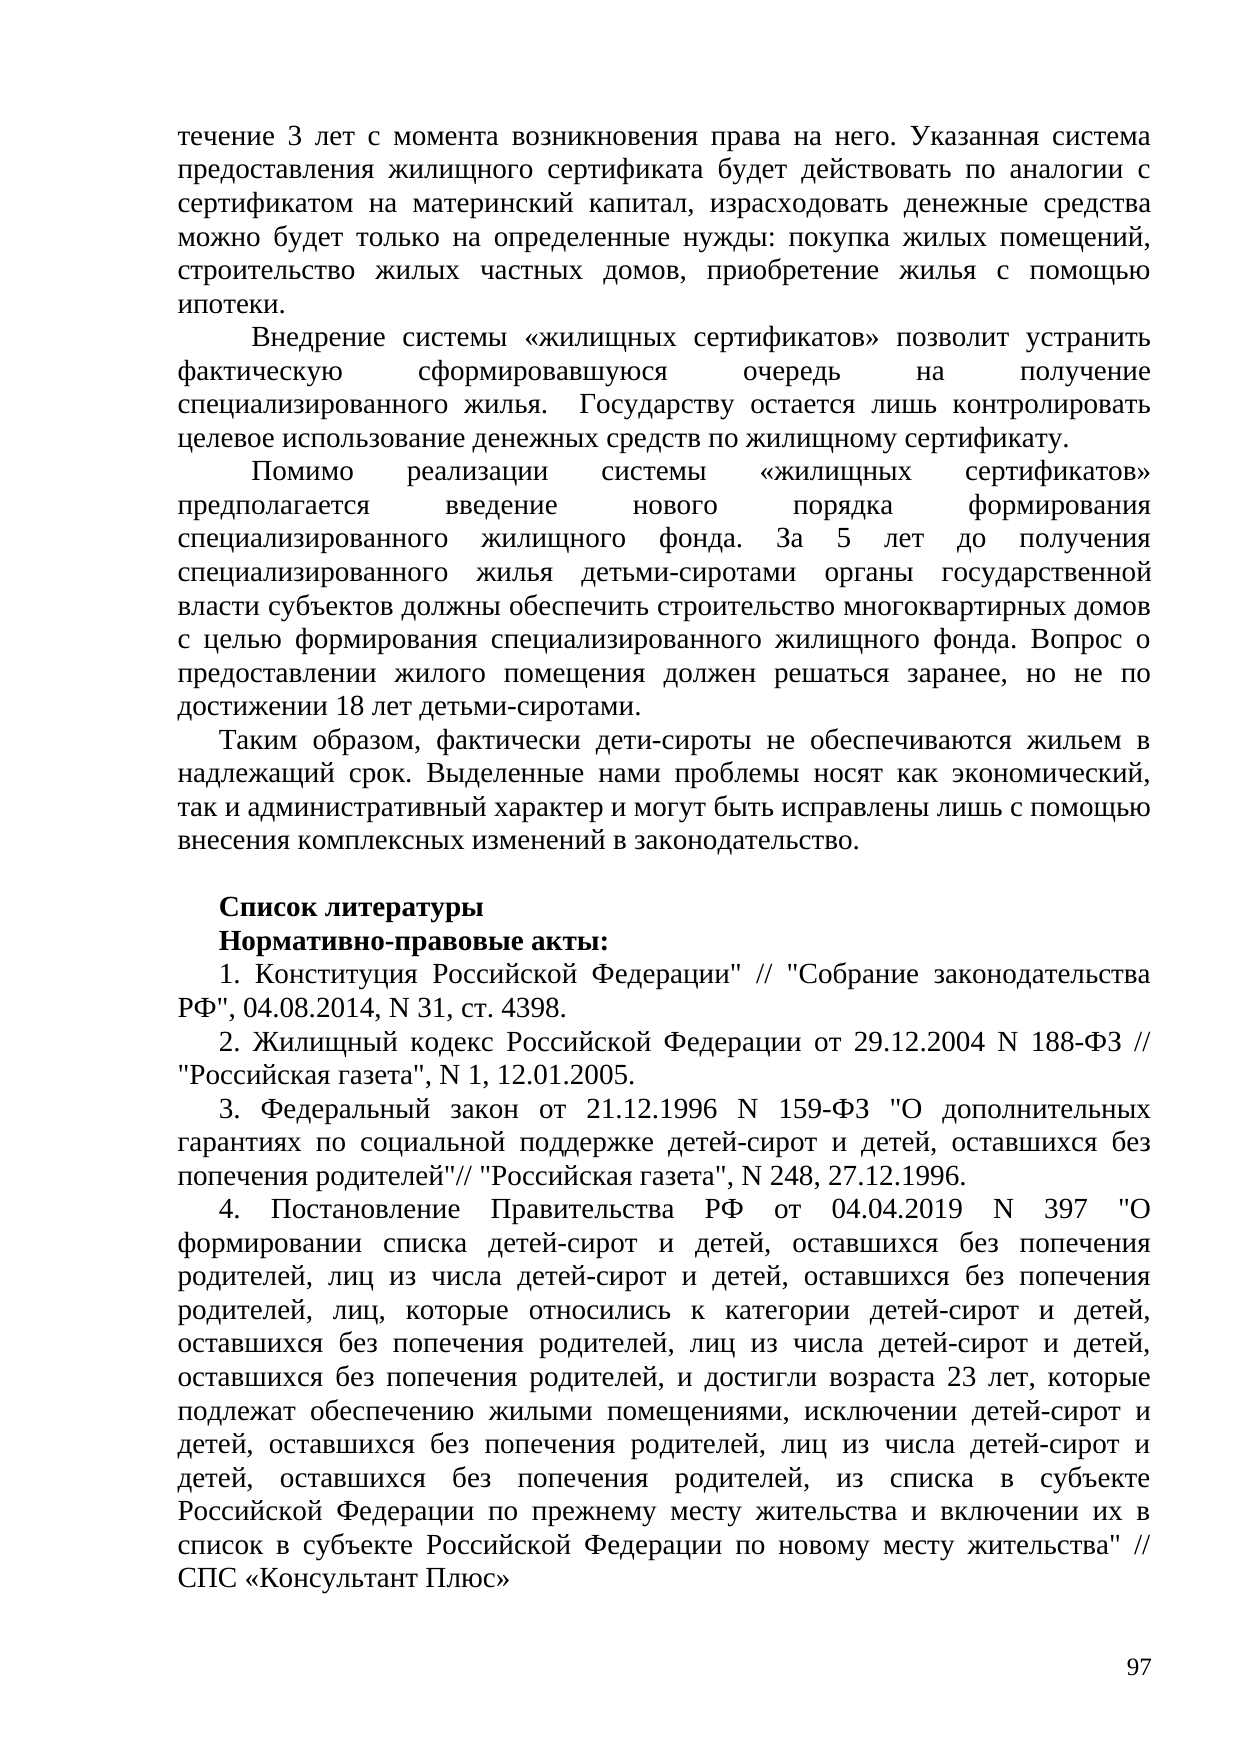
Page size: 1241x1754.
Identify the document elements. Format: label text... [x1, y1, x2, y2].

text Внедрение системы «жилищных сертификатов» позволит устранить фактическую сформировавшуюся очередь на получение специализированного жилья. Государству остается лишь контролировать целевое использование денежных средств по жилищному сертификату. [177, 319, 1152, 453]
text Список литературы [177, 889, 1152, 923]
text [177, 118, 1152, 319]
text 3. Федеральный закон от 21.12.1996 N 159-ФЗ "О дополнительных гарантиях по социальной поддержке детей-сирот и детей, оставшихся без попечения родителей"// "Российская газета", N 248, 27.12.1996. [177, 1091, 1152, 1191]
text 1. Конституция Российской Федерации" // "Собрание законодательства РФ", 04.08.2014, N 31, ст. 4398. [177, 957, 1152, 1024]
text Таким образом, фактически дети-сироты не обеспечиваются жильем в надлежащий срок. Выделенные нами проблемы носят как экономический, так и административный характер и могут быть исправлены лишь с помощью внесения комплексных изменений в законодательство. [177, 722, 1152, 856]
text Помимо реализации системы «жилищных сертификатов» предполагается введение нового порядка формирования специализированного жилищного фонда. За 5 лет до получения специализированного жилья детьми-сиротами органы государственной власти субъектов должны обеспечить строительство многоквартирных домов с целью формирования специализированного жилищного фонда. Вопрос о предоставлении жилого помещения должен решаться заранее, но не по достижении 18 лет детьми-сиротами. [177, 453, 1152, 722]
text 2. Жилищный кодекс Российской Федерации от 29.12.2004 N 188-ФЗ // "Российская газета", N 1, 12.01.2005. [177, 1024, 1152, 1091]
text Нормативно-правовые акты: [177, 923, 1152, 957]
text 4. Постановление Правительства РФ от 04.04.2019 N 397 "О формировании списка детей-сирот и детей, оставшихся без попечения родителей, лиц из числа детей-сирот и детей, оставшихся без попечения родителей, лиц, которые относились к категории детей-сирот и детей, оставшихся без попечения родителей, лиц из числа детей-сирот и детей, оставшихся без попечения родителей, и достигли возраста 23 лет, которые подлежат обеспечению жилыми помещениями, исключении детей-сирот и детей, оставшихся без попечения родителей, лиц из числа детей-сирот и детей, оставшихся без попечения родителей, из списка в субъекте Российской Федерации по прежнему месту жительства и включении их в список в субъекте Российской Федерации по новому месту жительства" // СПС «Консультант Плюс» [177, 1191, 1152, 1594]
